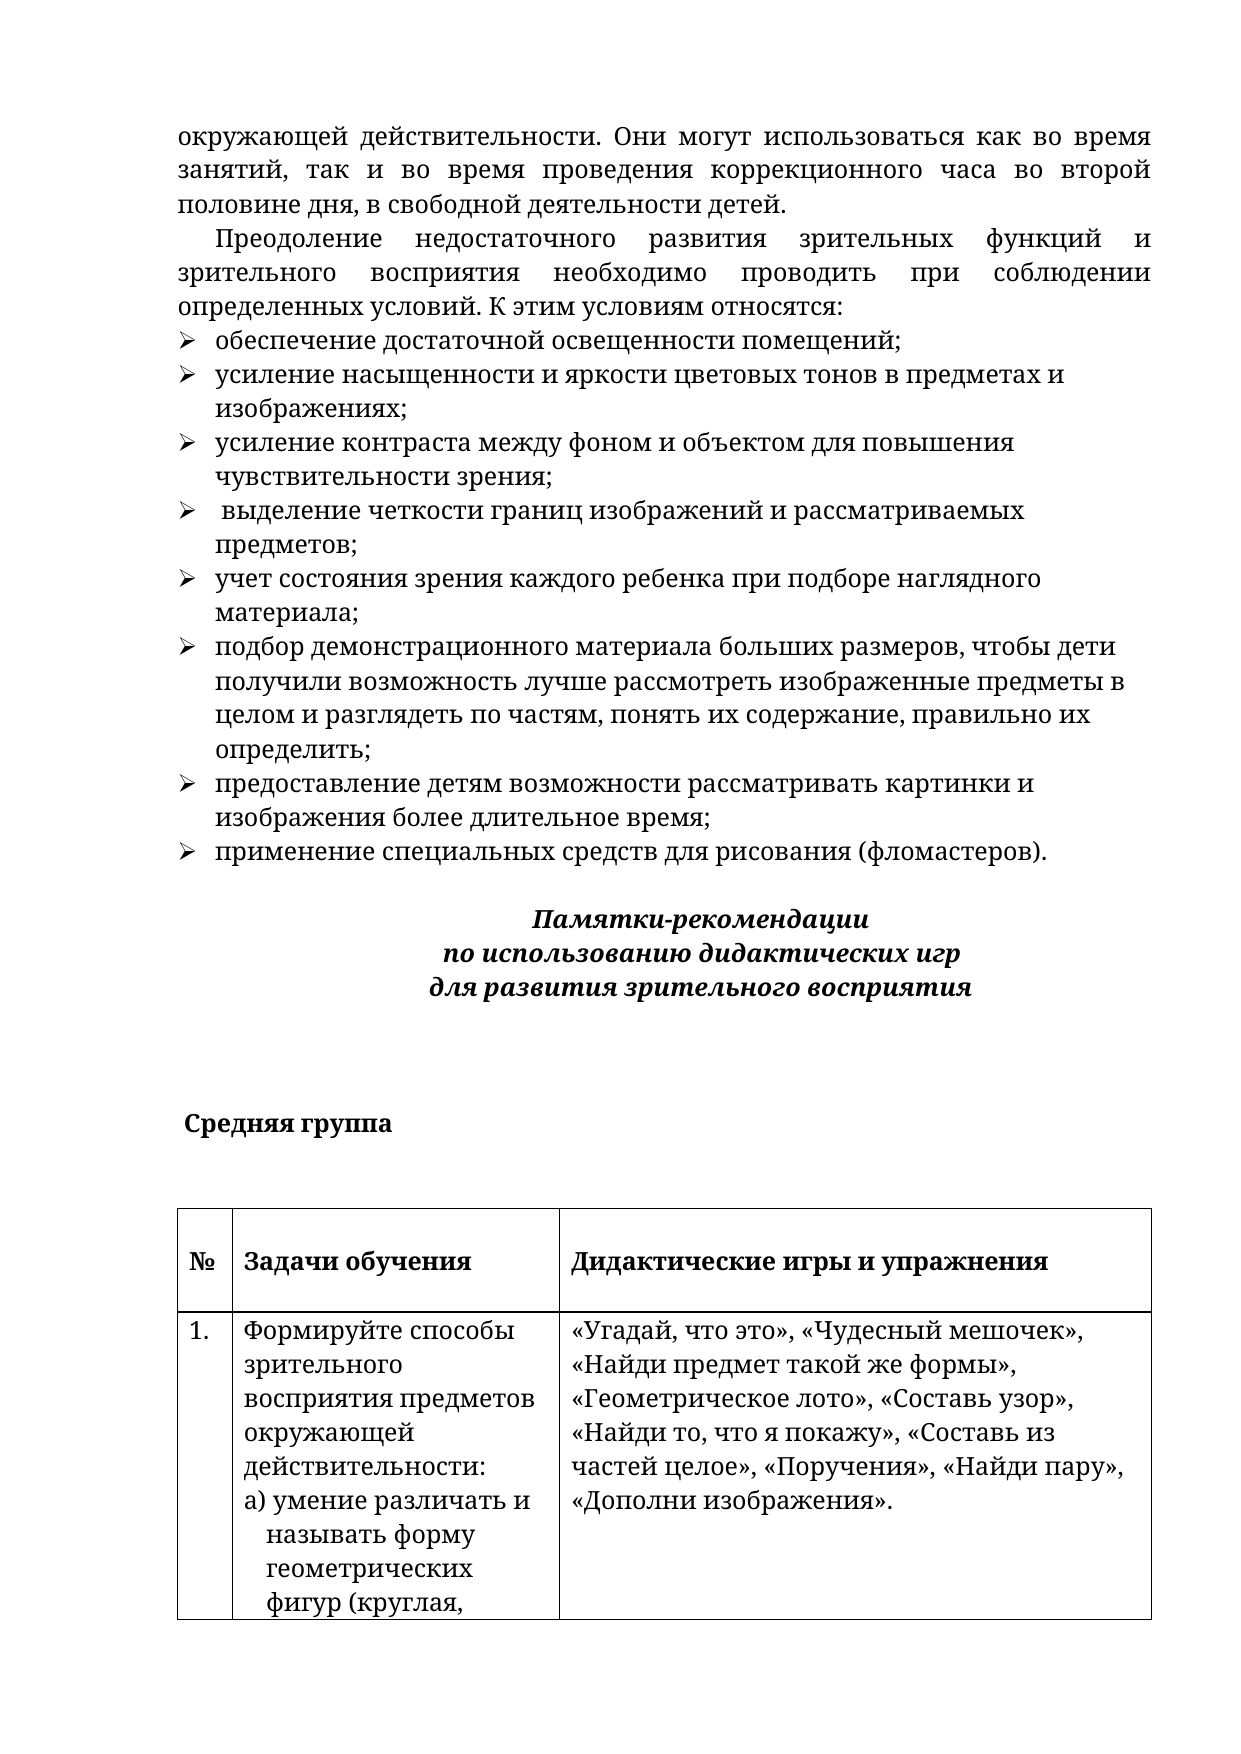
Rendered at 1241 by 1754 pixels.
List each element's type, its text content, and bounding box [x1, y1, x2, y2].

text Памятки-рекомендации [215, 902, 1152, 936]
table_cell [560, 1313, 1151, 1619]
table_cell 1. [178, 1313, 232, 1619]
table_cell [233, 1313, 559, 1619]
list обеспечение достаточной освещенности помещений; [177, 322, 1152, 357]
list выделение четкости границ изображений и рассматриваемых предметов; [177, 493, 1152, 561]
text Средняя группа [177, 1106, 1152, 1140]
text по использованию дидактических игр [215, 936, 1152, 970]
text Преодоление недостаточного развития зрительных функций и зрительного восприятия необходимо проводить при соблюдении определенных условий. К этим условиям относятся: [177, 220, 1152, 322]
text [177, 118, 1152, 220]
list учет состояния зрения каждого ребенка при подборе наглядного материала; [177, 561, 1152, 629]
list усиление контраста между фоном и объектом для повышения чувствительности зрения; [177, 425, 1152, 493]
table_header № [178, 1209, 232, 1311]
list предоставление детям возможности рассматривать картинки и изображения более длительное время; [177, 765, 1152, 833]
table_header Дидактические игры и упражнения [560, 1209, 1151, 1311]
list подбор демонстрационного материала больших размеров, чтобы дети получили возможность лучше рассмотреть изображенные предметы в целом и разглядеть по частям, понять их содержание, правильно их определить; [177, 629, 1152, 765]
list усиление насыщенности и яркости цветовых тонов в предметах и изображениях; [177, 357, 1152, 425]
list применение специальных средств для рисования (фломастеров). [177, 833, 1152, 867]
table_header Задачи обучения [233, 1209, 559, 1311]
text для развития зрительного восприятия [215, 970, 1152, 1004]
